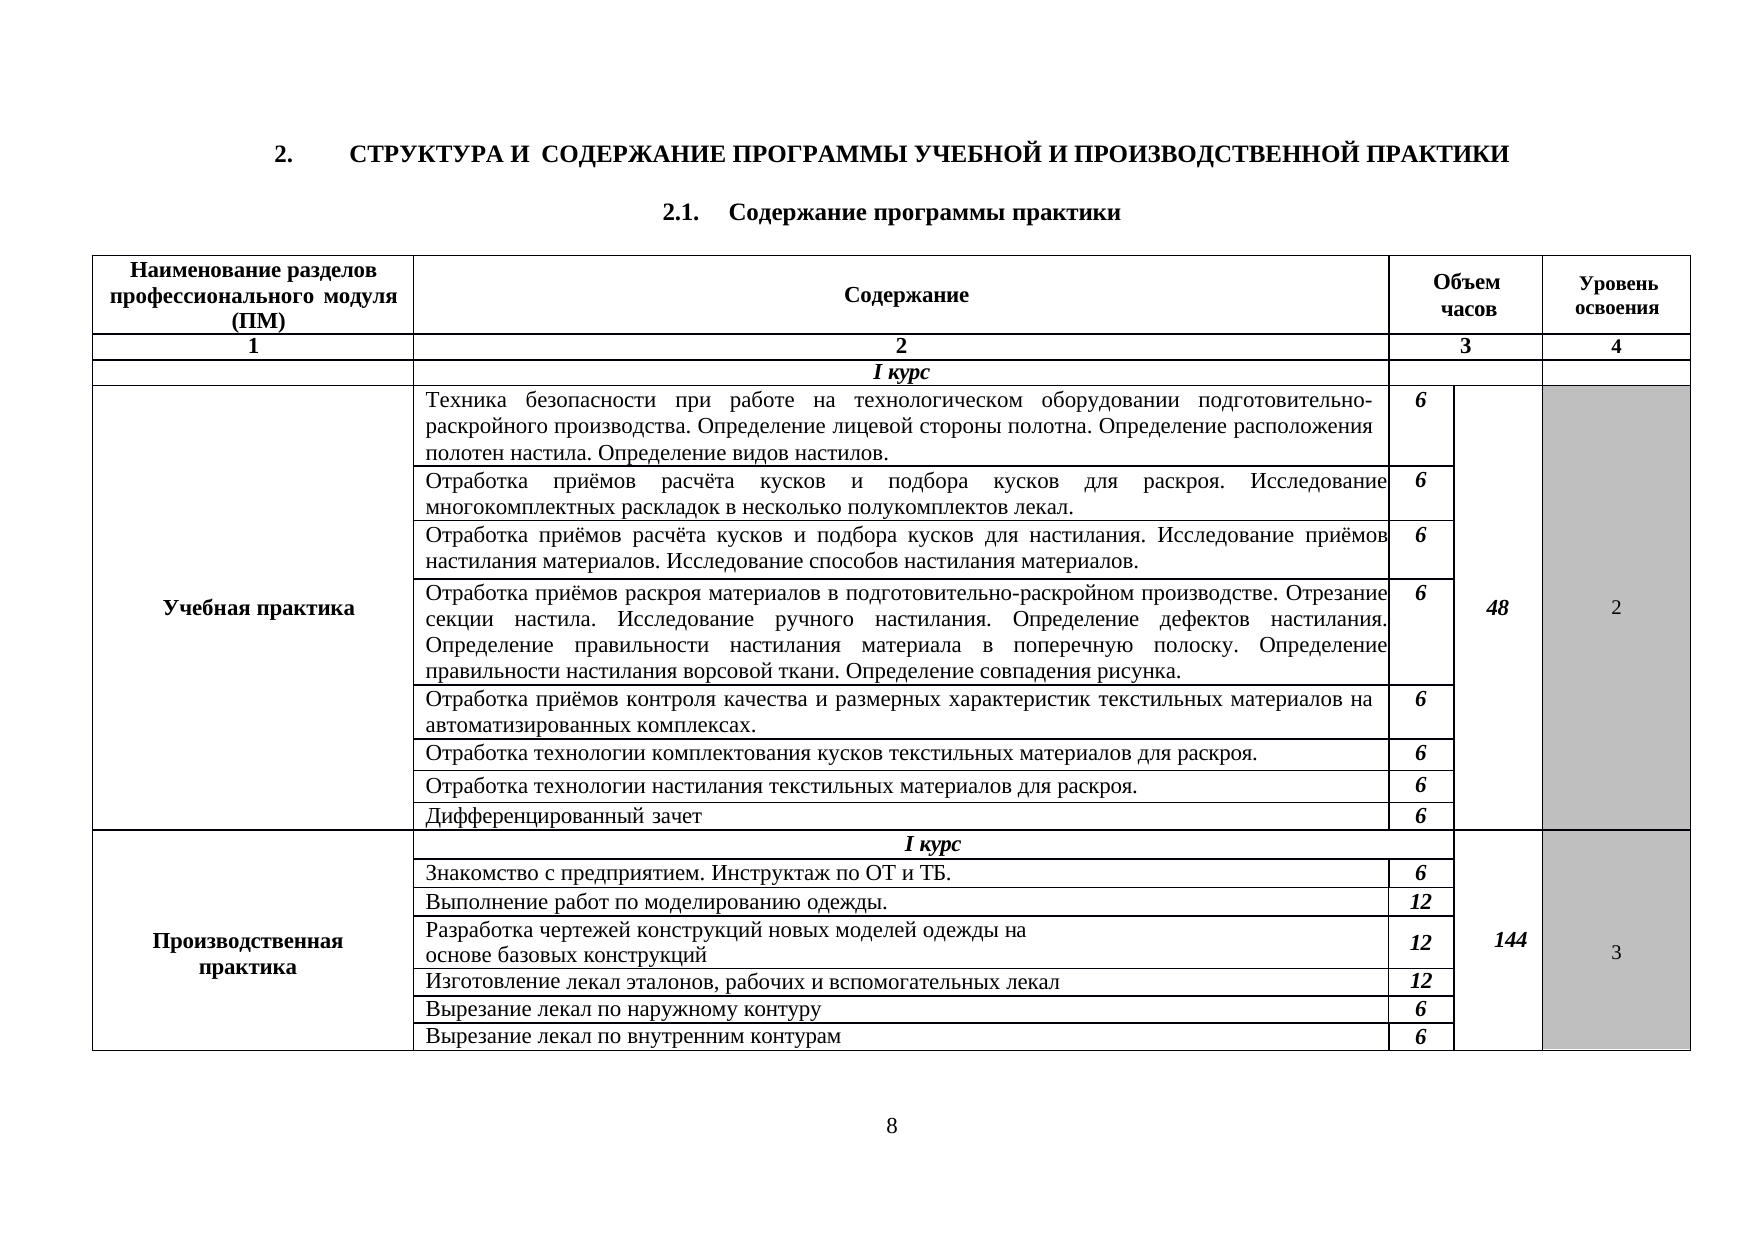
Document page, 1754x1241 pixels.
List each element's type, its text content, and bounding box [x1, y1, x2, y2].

table_cell [1390, 361, 1542, 385]
table_cell Отработка приёмов контроля качества и размерных характеристик текстильных материалов на автоматизированных комплексах. [414, 686, 1388, 738]
table_header Содержание [414, 256, 1388, 333]
table_cell 6 [1390, 580, 1453, 684]
table_cell Разработка чертежей конструкций новых моделей одежды на основе базовых конструкций [414, 917, 1388, 967]
table_cell 12 [1389, 917, 1453, 967]
table_cell [93, 361, 413, 385]
table_cell [1543, 361, 1690, 385]
list Содержание программы практики [88, 197, 1695, 226]
table_cell 3 [1390, 335, 1542, 359]
table_cell 12 [1389, 888, 1453, 915]
table_cell 6 [1390, 467, 1453, 519]
table_cell 6 [1390, 686, 1453, 738]
table_cell 6 [1390, 860, 1453, 887]
table_cell Учебная практика [93, 386, 413, 829]
table_cell Отработка приёмов расчёта кусков и подбора кусков для настилания. Исследование приёмов настилания материалов. Исследование способов настилания материалов. [414, 521, 1388, 578]
table_cell Вырезание лекал по наружному контуру [414, 997, 1388, 1022]
table_cell Производственная практика [93, 831, 413, 1049]
list СТРУКТУРА И СОДЕРЖАНИЕ ПРОГРАММЫ УЧЕБНОЙ И ПРОИЗВОДСТВЕННОЙ ПРАКТИКИ [88, 139, 1695, 168]
table_cell 2 [1543, 386, 1690, 829]
table_cell Вырезание лекал по внутренним контурам [414, 1024, 1388, 1049]
table_cell 6 [1389, 997, 1453, 1022]
table_cell Дифференцированный зачет [414, 803, 1388, 829]
table_header Объем часов [1390, 256, 1542, 333]
table_cell 2 [414, 335, 1388, 359]
table_cell 48 [1455, 386, 1542, 829]
table_cell 3 [1543, 831, 1690, 1049]
table_cell Отработка технологии настилания текстильных материалов для раскроя. [414, 771, 1388, 801]
table_cell Отработка технологии комплектования кусков текстильных материалов для раскроя. [414, 740, 1388, 770]
table_cell 6 [1390, 803, 1453, 829]
table_cell Знакомство с предприятием. Инструктаж по ОТ и ТБ. [414, 860, 1388, 887]
table_cell Выполнение работ по моделированию одежды. [414, 888, 1388, 915]
table_cell I курс [414, 831, 1453, 858]
table_header Наименование разделов профессионального модуля (ПМ) [93, 256, 413, 333]
table_cell Отработка приёмов раскроя материалов в подготовительно-раскройном производстве. Отрезание секции настила. Исследование ручного настилания. Определение дефектов настилания. Определение правильности настилания материала в поперечную полоску. Определение правильности настилания ворсовой ткани. Определение совпадения рисунка. [414, 580, 1388, 684]
table_header Уровень освоения [1543, 256, 1690, 333]
table_cell 12 [1389, 969, 1453, 995]
table_cell 4 [1543, 335, 1690, 359]
table_cell I курс [414, 361, 1388, 385]
table_cell 6 [1390, 386, 1453, 465]
table_cell Отработка приёмов расчёта кусков и подбора кусков для раскроя. Исследование многокомплектных раскладок в несколько полукомплектов лекал. [414, 467, 1388, 519]
table_cell Техника безопасности при работе на технологическом оборудовании подготовительно-раскройного производства. Определение лицевой стороны полотна. Определение расположения полотен настила. Определение видов настилов. [414, 386, 1388, 465]
table_cell 6 [1390, 740, 1453, 770]
table_cell 6 [1390, 771, 1453, 801]
table_cell 144 [1455, 831, 1542, 1049]
table_cell 1 [93, 335, 413, 359]
table_cell 6 [1390, 1024, 1453, 1049]
table_cell Изготовление лекал эталонов, рабочих и вспомогательных лекал [414, 969, 1388, 995]
table_cell 6 [1390, 521, 1453, 578]
